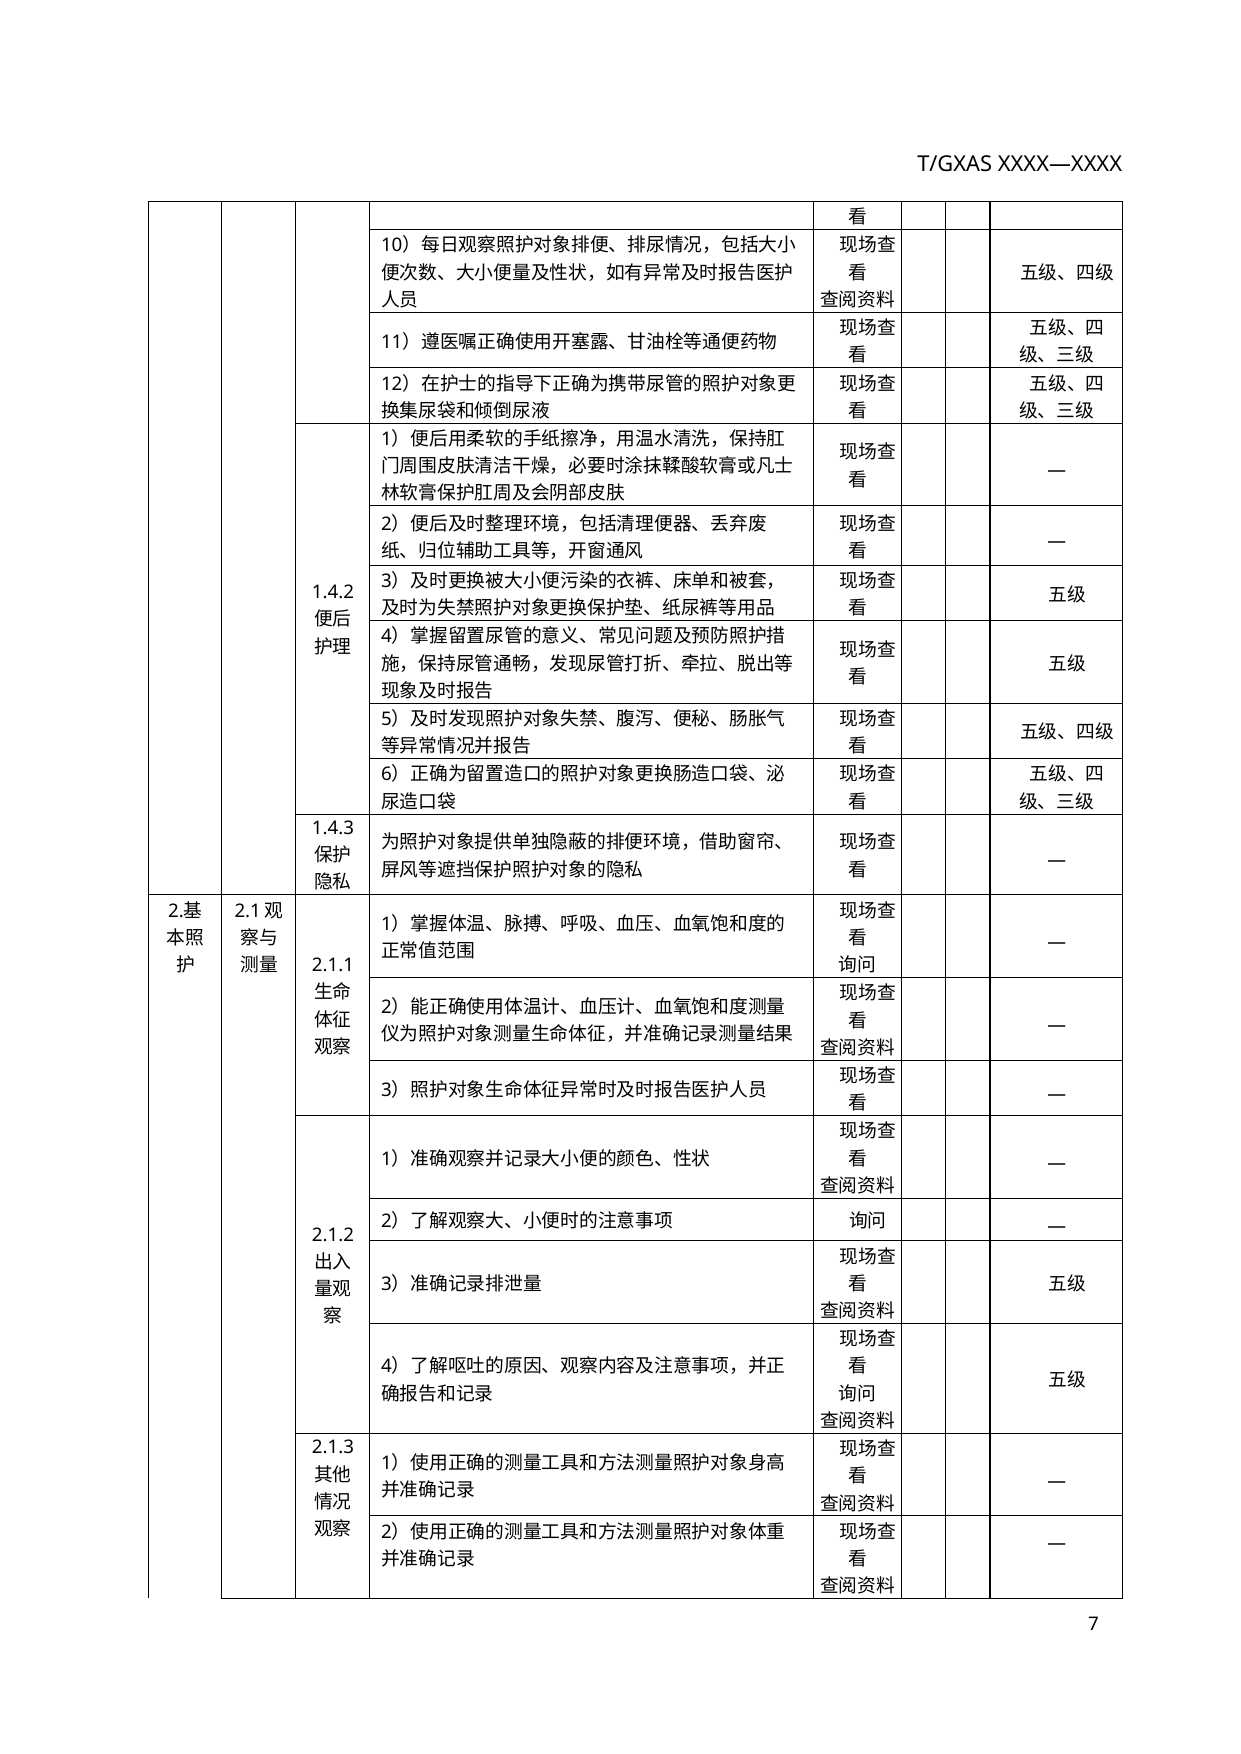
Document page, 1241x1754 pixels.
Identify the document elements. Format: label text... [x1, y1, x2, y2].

table_cell [902, 506, 945, 564]
table_cell [946, 1434, 989, 1515]
table_cell 2）了解观察大、小便时的注意事项 [370, 1199, 813, 1240]
table_cell 现场查看 查阅资料 [814, 1241, 901, 1323]
table_cell 五级 [991, 1324, 1122, 1433]
table_cell 现场查看 查阅资料 [814, 1116, 901, 1198]
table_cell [370, 202, 813, 229]
table_cell [902, 815, 945, 894]
table_cell 现场查看 [814, 621, 901, 703]
table_cell 现场查看 查阅资料 [814, 978, 901, 1059]
table_cell 3）及时更换被大小便污染的衣裤、床单和被套，及时为失禁照护对象更换保护垫、纸尿裤等用品 [370, 566, 813, 620]
table_cell [946, 978, 989, 1059]
table_cell 1）便后用柔软的手纸擦净，用温水清洗，保持肛门周围皮肤清洁干燥，必要时涂抹鞣酸软膏或凡士林软膏保护肛周及会阴部皮肤 [370, 424, 813, 505]
table_cell 现场查看 [814, 506, 901, 564]
table_cell [946, 230, 989, 312]
table_cell — [991, 424, 1122, 505]
table_cell — [991, 506, 1122, 564]
table_cell 五级、四级 [991, 230, 1122, 312]
table_cell 现场查看 [814, 202, 901, 229]
table_cell 现场查看 [814, 1061, 901, 1115]
table_cell [946, 368, 989, 422]
table_cell 1）使用正确的测量工具和方法测量照护对象身高并准确记录 [370, 1434, 813, 1515]
table_cell [946, 313, 989, 367]
table_cell [946, 1241, 989, 1323]
table_cell [946, 1516, 989, 1598]
table_cell 2.1.2出入量观察 [296, 1116, 369, 1433]
table_cell [902, 424, 945, 505]
table_cell 3）照护对象生命体征异常时及时报告医护人员 [370, 1061, 813, 1115]
table_cell 五级、四级、三级 [991, 368, 1122, 422]
table_cell [902, 230, 945, 312]
table_cell [902, 1199, 945, 1240]
table_cell 4）掌握留置尿管的意义、常见问题及预防照护措施，保持尿管通畅，发现尿管打折、牵拉、脱出等现象及时报告 [370, 621, 813, 703]
table_cell 五级 [991, 202, 1122, 229]
table_cell [946, 1061, 989, 1115]
table_cell [902, 759, 945, 813]
table_cell 现场查看 询问 查阅资料 [814, 1324, 901, 1433]
table_cell 现场查看 [814, 704, 901, 758]
table_cell [902, 1241, 945, 1323]
table_cell [902, 621, 945, 703]
table_cell 5）及时发现照护对象失禁、腹泻、便秘、肠胀气等异常情况并报告 [370, 704, 813, 758]
table_cell [902, 313, 945, 367]
table_cell 1）掌握体温、脉搏、呼吸、血压、血氧饱和度的正常值范围 [370, 895, 813, 977]
table_cell [902, 1434, 945, 1515]
table_cell — [991, 1116, 1122, 1198]
table_cell [946, 424, 989, 505]
table_cell — [991, 978, 1122, 1059]
table_cell 五级、四级、三级 [991, 759, 1122, 813]
table_cell 1）准确观察并记录大小便的颜色、性状 [370, 1116, 813, 1198]
table_cell [902, 1061, 945, 1115]
table_cell 五级、四级 [991, 704, 1122, 758]
table_cell [902, 704, 945, 758]
table_cell 6）正确为留置造口的照护对象更换肠造口袋、泌尿造口袋 [370, 759, 813, 813]
table_cell 现场查看 [814, 313, 901, 367]
table_cell 2）使用正确的测量工具和方法测量照护对象体重并准确记录 [370, 1516, 813, 1598]
table_cell 12）在护士的指导下正确为携带尿管的照护对象更换集尿袋和倾倒尿液 [370, 368, 813, 422]
table_cell [946, 1116, 989, 1198]
table_cell 2）便后及时整理环境，包括清理便器、丢弃废纸、归位辅助工具等，开窗通风 [370, 506, 813, 564]
table_cell 1.4.2便后护理 [296, 424, 369, 813]
table_cell [946, 202, 989, 229]
table_cell [902, 368, 945, 422]
table_cell [902, 895, 945, 977]
table_cell 现场查看 [814, 368, 901, 422]
table_cell [902, 566, 945, 620]
table_cell — [991, 1516, 1122, 1598]
table_cell [946, 1199, 989, 1240]
table_cell — [991, 895, 1122, 977]
table_cell 五级 [991, 1241, 1122, 1323]
table_cell 现场查看 [814, 424, 901, 505]
table_cell [946, 815, 989, 894]
table_cell 2.1.3其他情况观察 [296, 1434, 369, 1598]
table_cell [946, 704, 989, 758]
table_cell 询问 [814, 1199, 901, 1240]
table_cell [902, 1116, 945, 1198]
table_cell 10）每日观察照护对象排便、排尿情况，包括大小便次数、大小便量及性状，如有异常及时报告医护人员 [370, 230, 813, 312]
table_cell [946, 759, 989, 813]
table_cell 4）了解呕吐的原因、观察内容及注意事项，并正确报告和记录 [370, 1324, 813, 1433]
table_cell 现场查看 [814, 566, 901, 620]
table_cell 为照护对象提供单独隐蔽的排便环境，借助窗帘、屏风等遮挡保护照护对象的隐私 [370, 815, 813, 894]
table_cell [902, 1516, 945, 1598]
table_cell 3）准确记录排泄量 [370, 1241, 813, 1323]
table_cell 现场查看 [814, 815, 901, 894]
table_cell [946, 566, 989, 620]
table_cell [902, 202, 945, 229]
table_cell 11）遵医嘱正确使用开塞露、甘油栓等通便药物 [370, 313, 813, 367]
table_cell 现场查看 查阅资料 [814, 230, 901, 312]
table_cell — [991, 1061, 1122, 1115]
table_cell 现场查看 询问 [814, 895, 901, 977]
table_cell 1.4.3保护隐私 [296, 815, 369, 894]
table_cell 2.1.1生命体征观察 [296, 895, 369, 1115]
table_cell 五级、四级、三级 [991, 313, 1122, 367]
table_cell [902, 1324, 945, 1433]
table_cell 现场查看 [814, 759, 901, 813]
table_cell 2.基本照护 [149, 895, 221, 1598]
table_cell — [991, 1199, 1122, 1240]
table_cell [946, 621, 989, 703]
table_cell 五级 [991, 621, 1122, 703]
table_cell 现场查看 查阅资料 [814, 1516, 901, 1598]
table_cell [946, 506, 989, 564]
table_cell [902, 978, 945, 1059]
table_cell [946, 1324, 989, 1433]
table_cell 现场查看 查阅资料 [814, 1434, 901, 1515]
table_cell 五级 [991, 566, 1122, 620]
table_cell [946, 895, 989, 977]
table_cell — [991, 815, 1122, 894]
table_cell — [991, 1434, 1122, 1515]
table_cell 2）能正确使用体温计、血压计、血氧饱和度测量仪为照护对象测量生命体征，并准确记录测量结果 [370, 978, 813, 1059]
table_cell 2.1观察与测量 [222, 895, 295, 1598]
